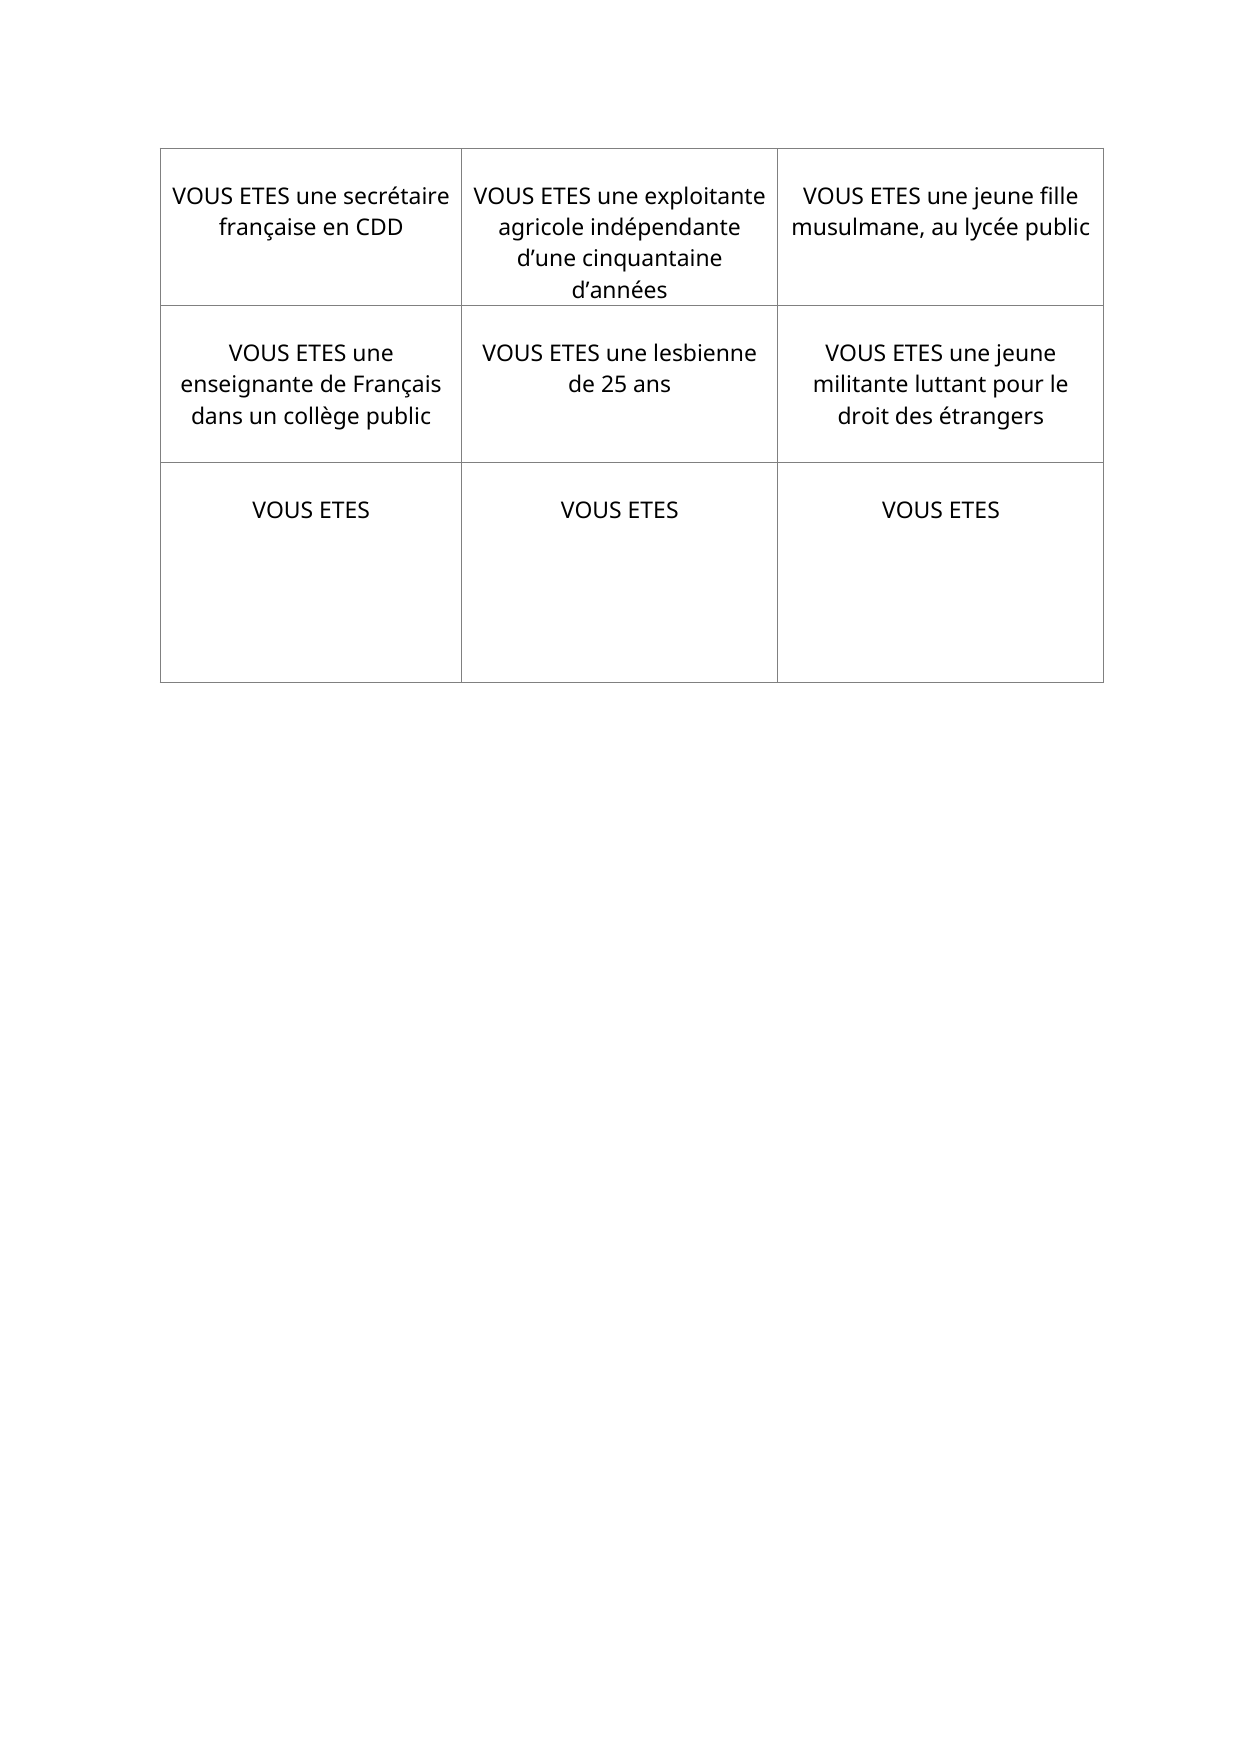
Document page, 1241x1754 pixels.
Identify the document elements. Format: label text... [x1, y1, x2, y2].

table_cell VOUS ETES [778, 463, 1103, 682]
table_cell VOUS ETES une enseignante de Français dans un collège public [161, 306, 461, 462]
table_cell VOUS ETES une exploitante agricole indépendante d’une cinquantaine d’années [462, 149, 777, 305]
table_cell VOUS ETES [462, 463, 777, 682]
table_cell VOUS ETES une jeune militante luttant pour le droit des étrangers [778, 306, 1103, 462]
table_cell VOUS ETES [161, 463, 461, 682]
table_cell VOUS ETES une secrétaire française en CDD [161, 149, 461, 305]
table_cell VOUS ETES une jeune fille musulmane, au lycée public [778, 149, 1103, 305]
table_cell VOUS ETES une lesbienne de 25 ans [462, 306, 777, 462]
